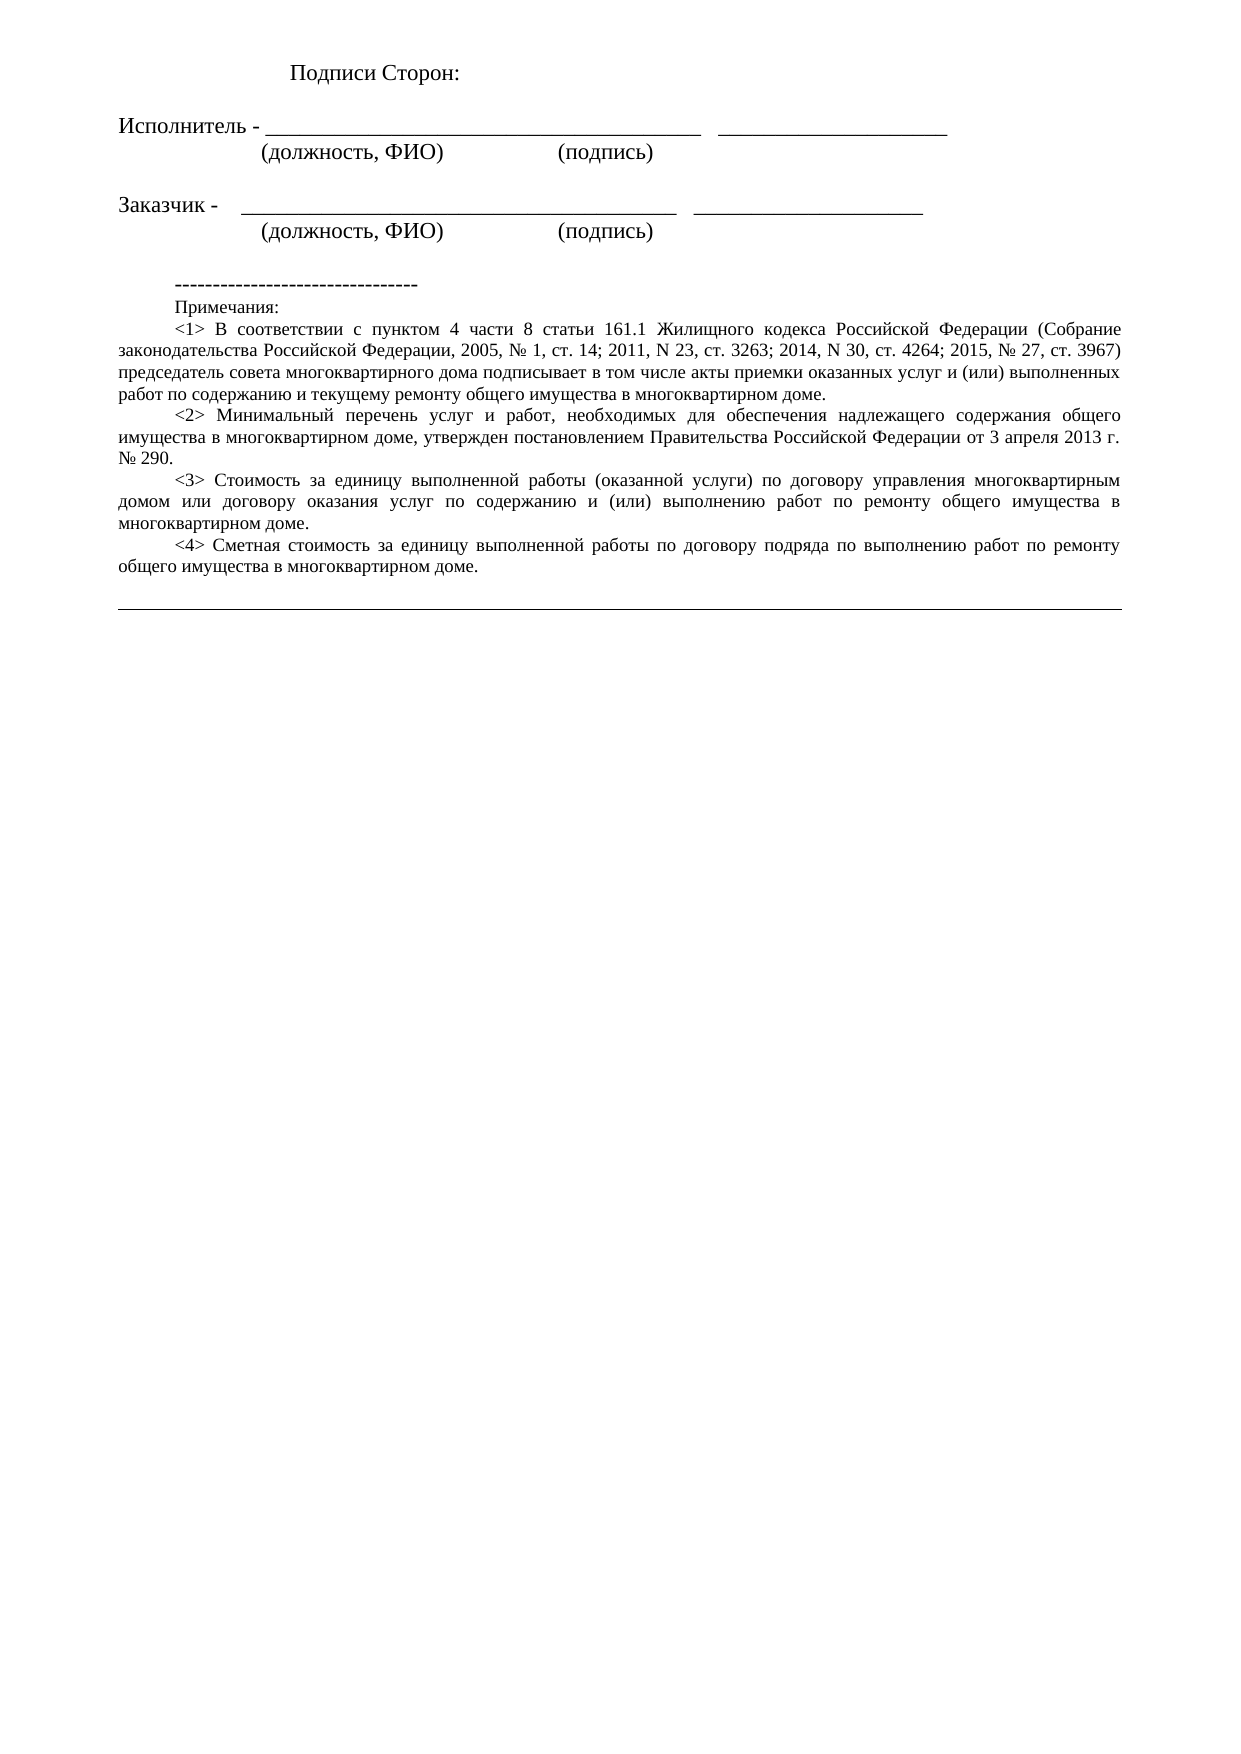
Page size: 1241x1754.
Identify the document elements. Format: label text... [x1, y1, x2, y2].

text Заказчик - ______________________________________ ____________________ [118, 191, 1122, 217]
text <4> Сметная стоимость за единицу выполненной работы по договору подряда по выполнению работ по ремонту общего имущества в многоквартирном доме. [118, 533, 1122, 577]
text Подписи Сторон: [118, 59, 1122, 85]
text Примечания: [118, 296, 1122, 318]
text Исполнитель - ______________________________________ ____________________ [118, 112, 1122, 138]
text -------------------------------- [118, 270, 1122, 296]
text <2> Минимальный перечень услуг и работ, необходимых для обеспечения надлежащего содержания общего имущества в многоквартирном доме, утвержден постановлением Правительства Российской Федерации от 3 апреля 2013 г. № 290. [118, 404, 1122, 469]
text <3> Стоимость за единицу выполненной работы (оказанной услуги) по договору управления многоквартирным домом или договору оказания услуг по содержанию и (или) выполнению работ по ремонту общего имущества в многоквартирном доме. [118, 469, 1122, 533]
text (должность, ФИО) (подпись) [118, 217, 1122, 243]
text <1> В соответствии с пунктом 4 части 8 статьи 161.1 Жилищного кодекса Российской Федерации (Собрание законодательства Российской Федерации, 2005, № 1, ст. 14; 2011, N 23, ст. 3263; 2014, N 30, ст. 4264; 2015, № 27, ст. 3967) председатель совета многоквартирного дома подписывает в том числе акты приемки оказанных услуг и (или) выполненных работ по содержанию и текущему ремонту общего имущества в многоквартирном доме. [118, 318, 1122, 404]
text (должность, ФИО) (подпись) [118, 138, 1122, 164]
